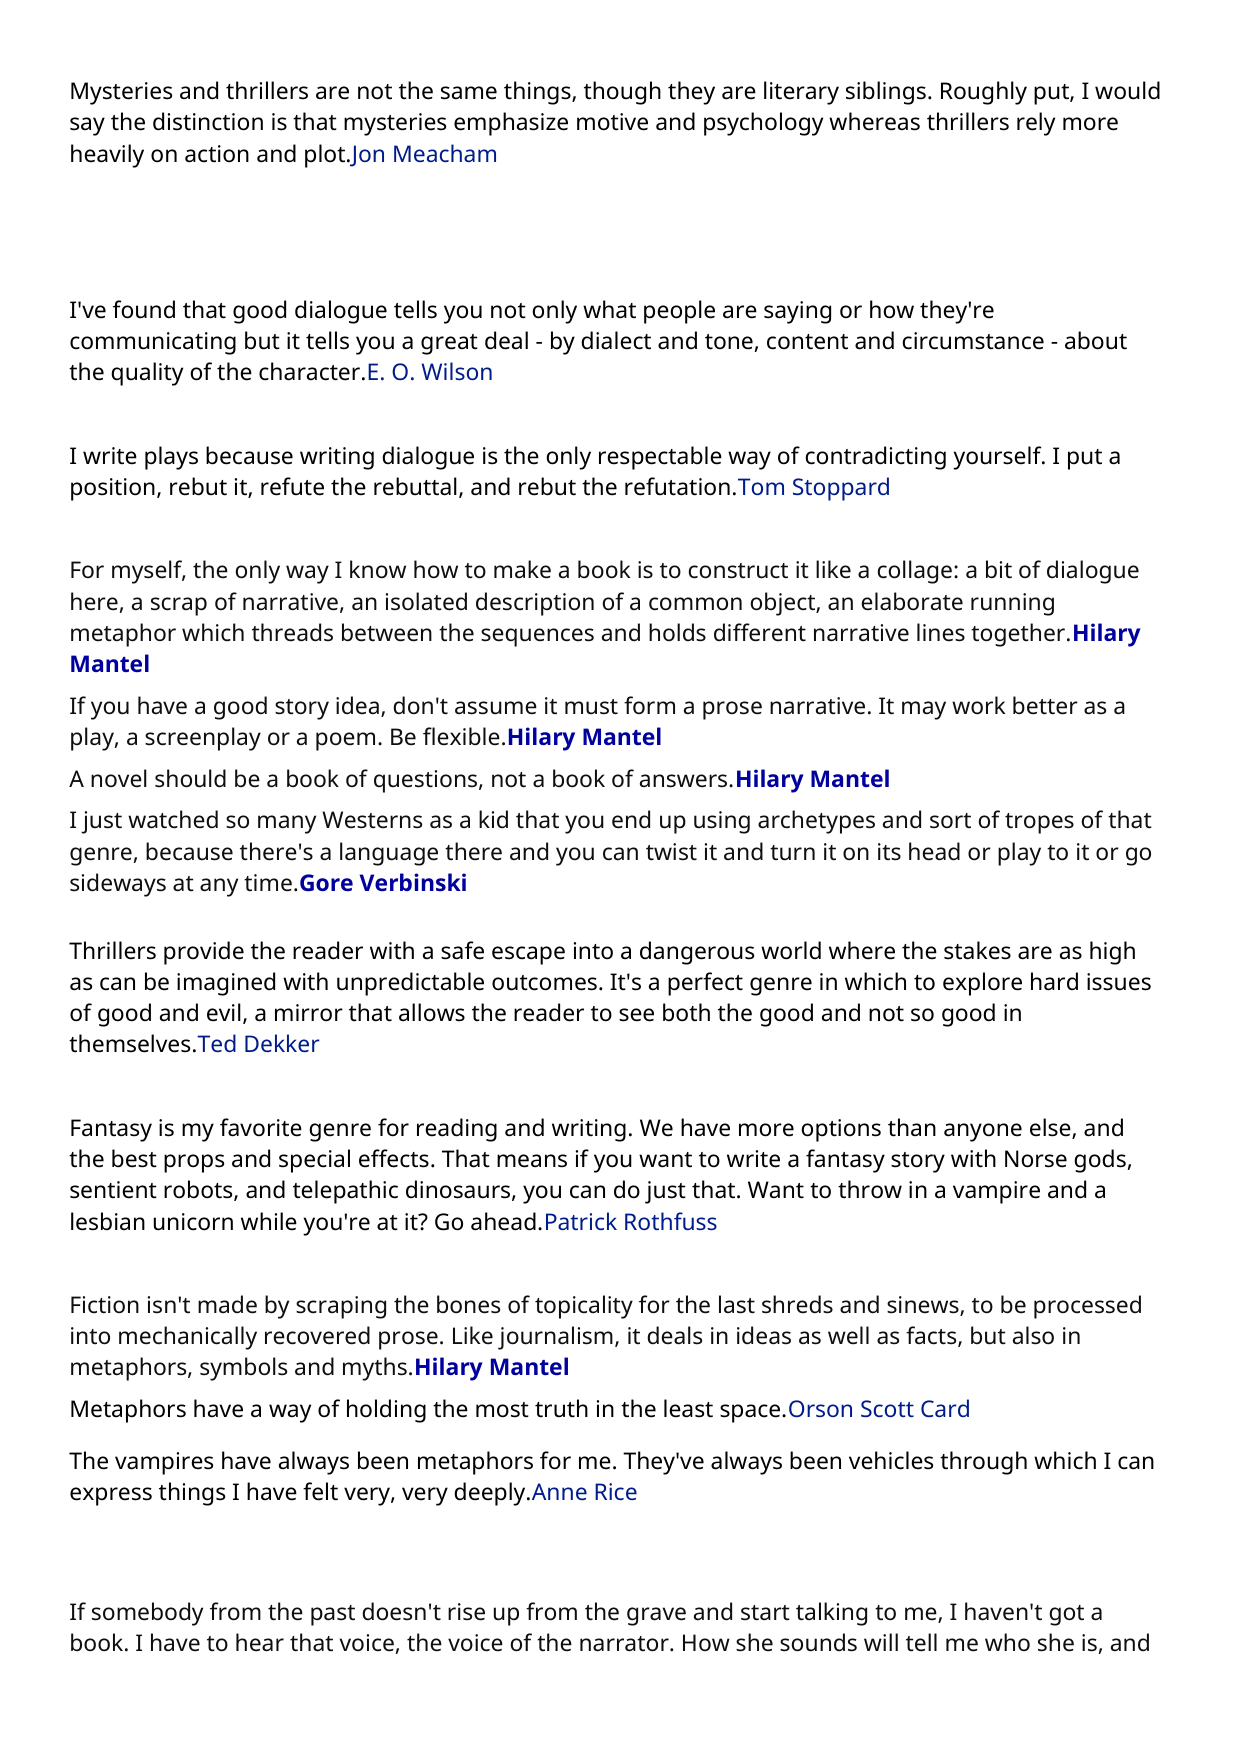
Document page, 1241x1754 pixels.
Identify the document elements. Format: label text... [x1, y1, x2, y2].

text Mysteries and thrillers are not the same things, though they are literary siblings. Roughly put, I would say the distinction is that mysteries emphasize motive and psychology whereas thrillers rely more heavily on action and plot.Jon Meacham [69, 75, 1165, 169]
text The vampires have always been metaphors for me. They've always been vehicles through which I can express things I have felt very, very deeply.Anne Rice [69, 1445, 1165, 1508]
text Metaphors have a way of holding the most truth in the least space.Orson Scott Card [69, 1393, 1165, 1424]
text I just watched so many Westerns as a kid that you end up using archetypes and sort of tropes of that genre, because there's a language there and you can twist it and turn it on its head or play to it or go sideways at any time.Gore Verbinski [69, 804, 1165, 898]
text For myself, the only way I know how to make a book is to construct it like a collage: a bit of dialogue here, a scrap of narrative, an isolated description of a common object, an elaborate running metaphor which threads between the sequences and holds different narrative lines together.Hilary Mantel [69, 554, 1165, 679]
text Fantasy is my favorite genre for reading and writing. We have more options than anyone else, and the best props and special effects. That means if you want to write a fantasy story with Norse gods, sentient robots, and telepathic dinosaurs, you can do just that. Want to throw in a vampire and a lesbian unicorn while you're at it? Go ahead.Patrick Rothfuss [69, 1112, 1165, 1237]
text I've found that good dialogue tells you not only what people are saying or how they're communicating but it tells you a great deal - by dialect and tone, content and circumstance - about the quality of the character.E. O. Wilson [69, 294, 1165, 387]
text Fiction isn't made by scraping the bones of topicality for the last shreds and sinews, to be processed into mechanically recovered prose. Like journalism, it deals in ideas as well as facts, but also in metaphors, symbols and myths.Hilary Mantel [69, 1289, 1165, 1383]
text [69, 1596, 1165, 1659]
text I write plays because writing dialogue is the only respectable way of contradicting yourself. I put a position, rebut it, refute the rebuttal, and rebut the refutation.Tom Stoppard [69, 439, 1165, 502]
text If you have a good story idea, don't assume it must form a prose narrative. It may work better as a play, a screenplay or a poem. Be flexible.Hilary Mantel [69, 689, 1165, 752]
text Thrillers provide the reader with a safe escape into a dangerous world where the stakes are as high as can be imagined with unpredictable outcomes. It's a perfect genre in which to explore hard issues of good and evil, a mirror that allows the reader to see both the good and not so good in themselves.Ted Dekker [69, 935, 1165, 1060]
text A novel should be a book of questions, not a book of answers.Hilary Mantel [69, 762, 1165, 794]
